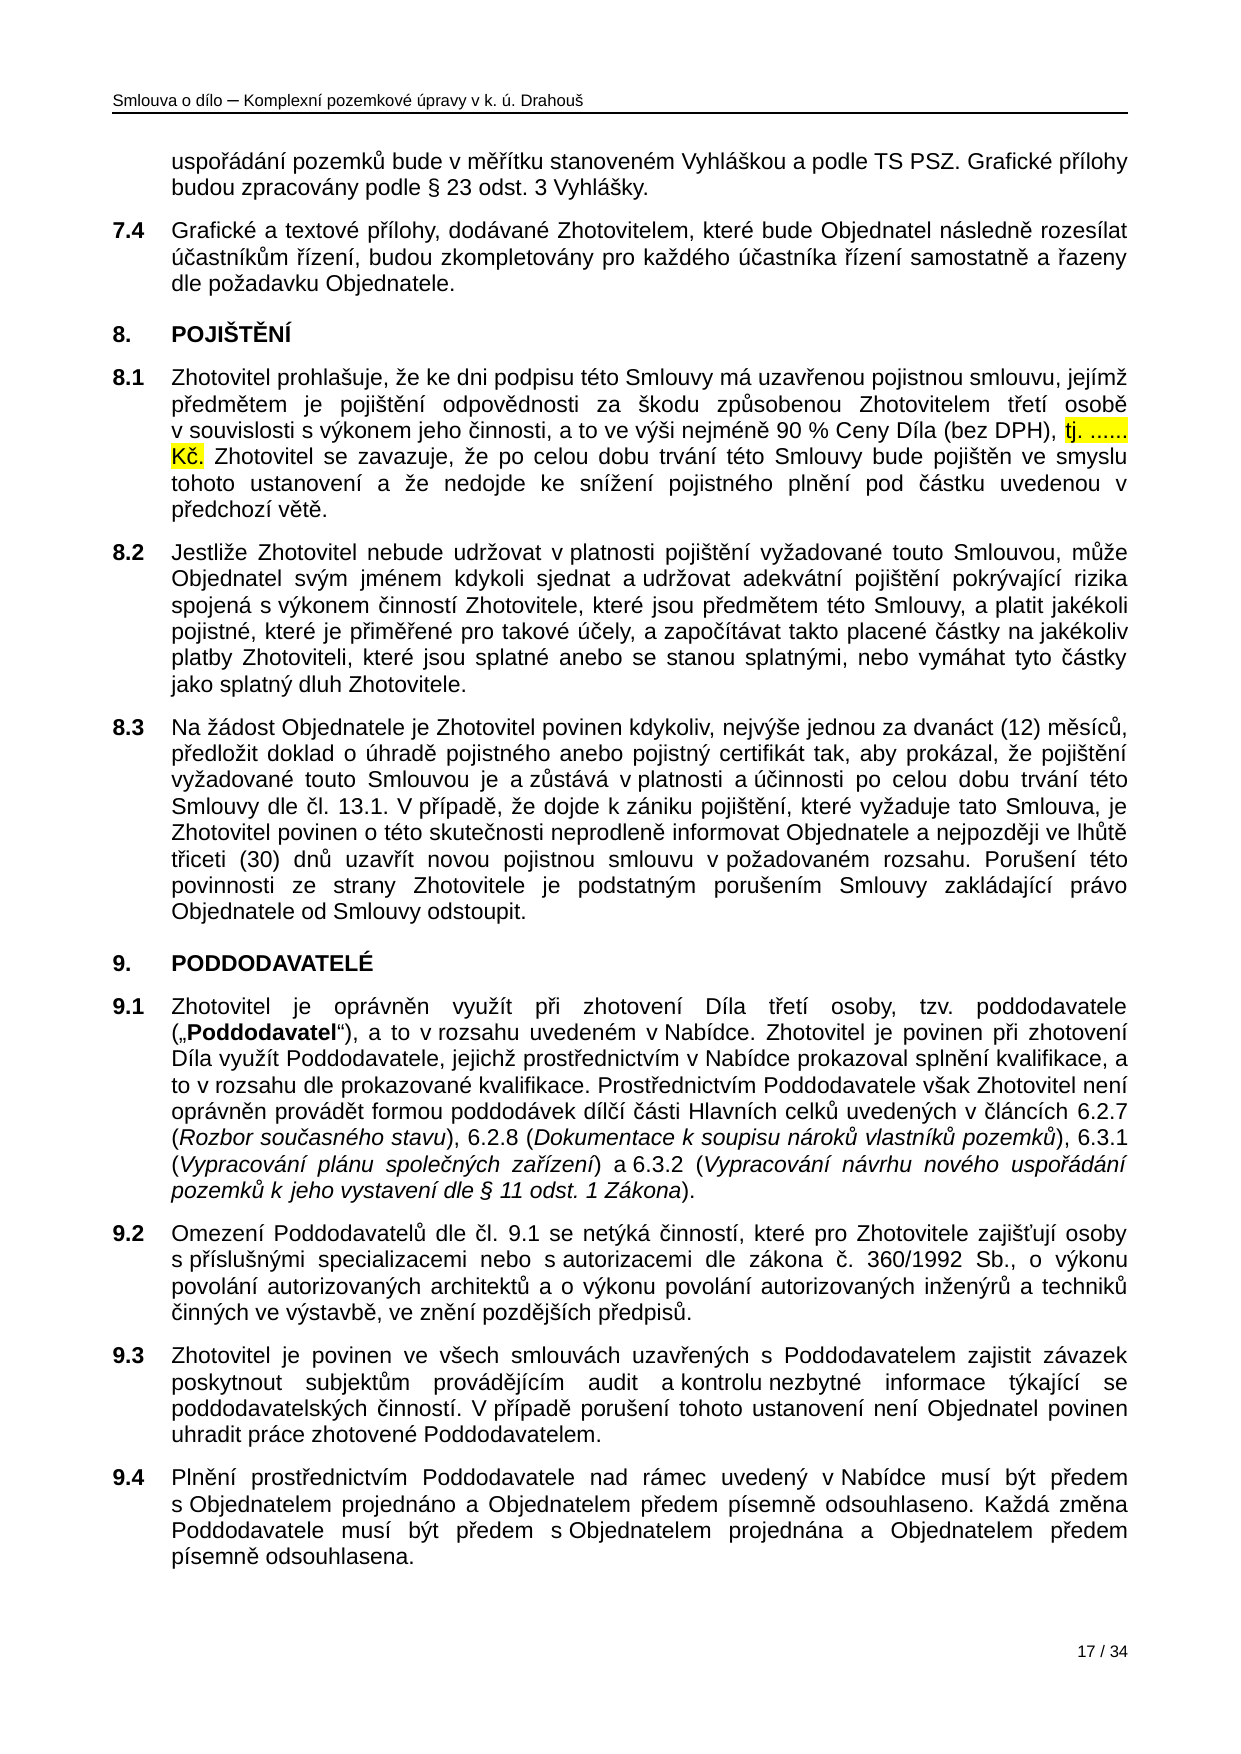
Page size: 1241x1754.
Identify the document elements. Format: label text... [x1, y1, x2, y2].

text Omezení Poddodavatelů dle čl. 9.1 se netýká činností, které pro Zhotovitele zajišťují osoby s příslušnými specializacemi nebo s autorizacemi dle zákona č. 360/1992 Sb., o výkonu povolání autorizovaných architektů a o výkonu povolání autorizovaných inženýrů a techniků činných ve výstavbě, ve znění pozdějších předpisů. [112, 1220, 1128, 1326]
text Plnění prostřednictvím Poddodavatele nad rámec uvedený v Nabídce musí být předem s Objednatelem projednáno a Objednatelem předem písemně odsouhlaseno. Každá změna Poddodavatele musí být předem s Objednatelem projednána a Objednatelem předem písemně odsouhlasena. [112, 1464, 1128, 1570]
text Grafické a textové přílohy, dodávané Zhotovitelem, které bude Objednatel následně rozesílat účastníkům řízení, budou zkompletovány pro každého účastníka řízení samostatně a řazeny dle požadavku Objednatele. [112, 217, 1128, 296]
text Zhotovitel je povinen ve všech smlouvách uzavřených s Poddodavatelem zajistit závazek poskytnout subjektům provádějícím audit a kontrolu nezbytné informace týkající se poddodavatelských činností. V případě porušení tohoto ustanovení není Objednatel povinen uhradit práce zhotovené Poddodavatelem. [112, 1342, 1128, 1448]
text Jestliže Zhotovitel nebude udržovat v platnosti pojištění vyžadované touto Smlouvou, může Objednatel svým jménem kdykoli sjednat a udržovat adekvátní pojištění pokrývající rizika spojená s výkonem činností Zhotovitele, které jsou předmětem této Smlouvy, a platit jakékoli pojistné, které je přiměřené pro takové účely, a započítávat takto placené částky na jakékoliv platby Zhotoviteli, které jsou splatné anebo se stanou splatnými, nebo vymáhat tyto částky jako splatný dluh Zhotovitele. [112, 539, 1128, 697]
text Na žádost Objednatele je Zhotovitel povinen kdykoliv, nejvýše jednou za dvanáct (12) měsíců, předložit doklad o úhradě pojistného anebo pojistný certifikát tak, aby prokázal, že pojištění vyžadované touto Smlouvou je a zůstává v platnosti a účinnosti po celou dobu trvání této Smlouvy dle čl. 13.1. V případě, že dojde k zániku pojištění, které vyžaduje tato Smlouva, je Zhotovitel povinen o této skutečnosti neprodleně informovat Objednatele a nejpozději ve lhůtě třiceti (30) dnů uzavřít novou pojistnou smlouvu v požadovaném rozsahu. Porušení této povinnosti ze strany Zhotovitele je podstatným porušením Smlouvy zakládající právo Objednatele od Smlouvy odstoupit. [112, 714, 1128, 924]
text Zhotovitel prohlašuje, že ke dni podpisu této Smlouvy má uzavřenou pojistnou smlouvu, jejímž předmětem je pojištění odpovědnosti za škodu způsobenou Zhotovitelem třetí osobě v souvislosti s výkonem jeho činnosti, a to ve výši nejméně 90 % Ceny Díla (bez DPH), tj. ...... Kč. Zhotovitel se zavazuje, že po celou dobu trvání této Smlouvy bude pojištěn ve smyslu tohoto ustanovení a že nedojde ke snížení pojistného plnění pod částku uvedenou v předchozí větě. [112, 364, 1128, 522]
text Zhotovitel je oprávněn využít při zhotovení Díla třetí osoby, tzv. poddodavatele („Poddodavatel“), a to v rozsahu uvedeném v Nabídce. Zhotovitel je povinen při zhotovení Díla využít Poddodavatele, jejichž prostřednictvím v Nabídce prokazoval splnění kvalifikace, a to v rozsahu dle prokazované kvalifikace. Prostřednictvím Poddodavatele však Zhotovitel není oprávněn provádět formou poddodávek dílčí části Hlavních celků uvedených v článcích 6.2.7 (Rozbor současného stavu), 6.2.8 (Dokumentace k soupisu nároků vlastníků pozemků), 6.3.1 (Vypracování plánu společných zařízení) a 6.3.2 (Vypracování návrhu nového uspořádání pozemků k jeho vystavení dle § 11 odst. 1 Zákona). [112, 993, 1128, 1203]
text Poddodavatelé [112, 949, 1128, 976]
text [112, 148, 1128, 200]
text Pojištění [112, 321, 1128, 347]
